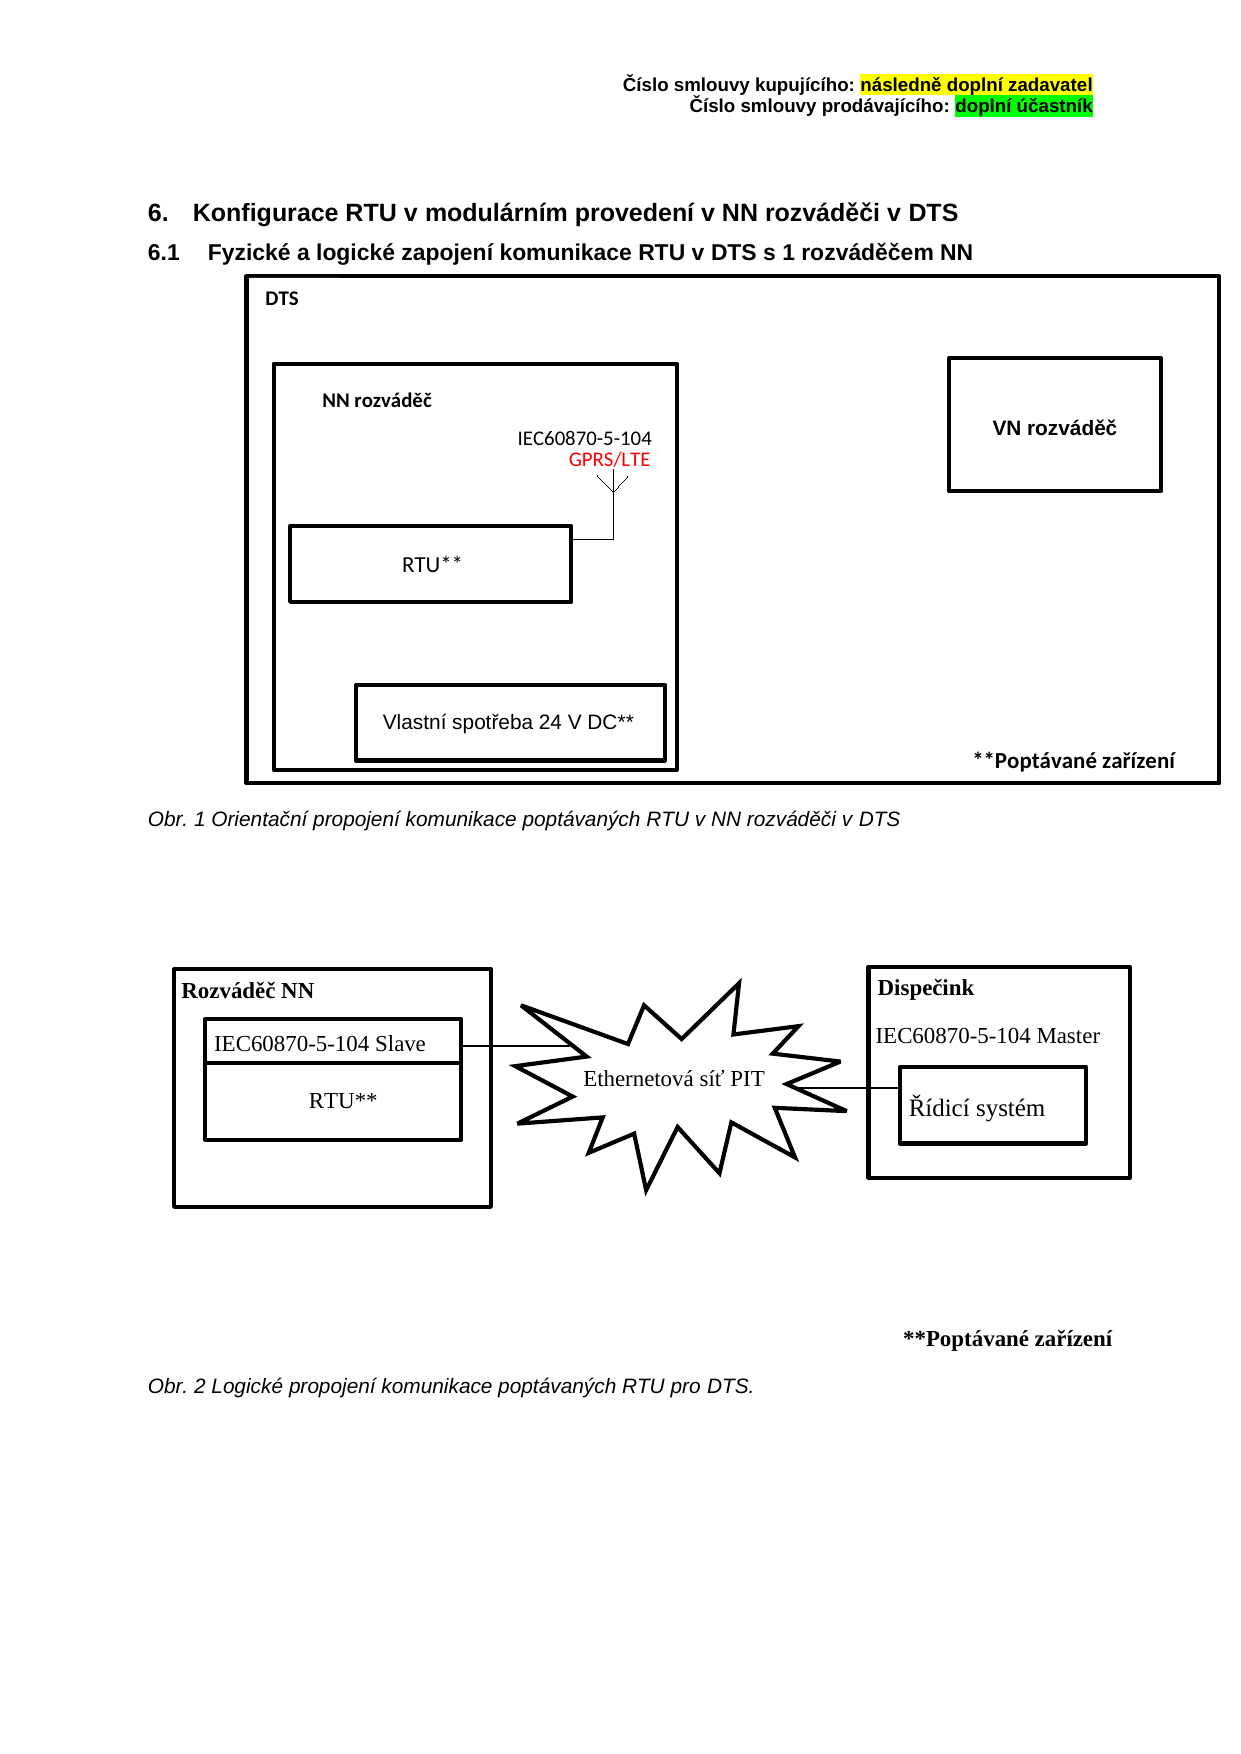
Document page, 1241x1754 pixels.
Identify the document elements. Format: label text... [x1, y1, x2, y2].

subtitle Fyzické a logické zapojení komunikace RTU v DTS s 1 rozváděčem NN [148, 239, 1093, 794]
text Obr. 1 Orientační propojení komunikace poptávaných RTU v NN rozváděči v DTS [148, 807, 1093, 831]
subtitle Konfigurace RTU v modulárním provedení v NN rozváděči v DTS [148, 198, 1093, 226]
text Obr. 2 Logické propojení komunikace poptávaných RTU pro DTS. [148, 1374, 1093, 1398]
